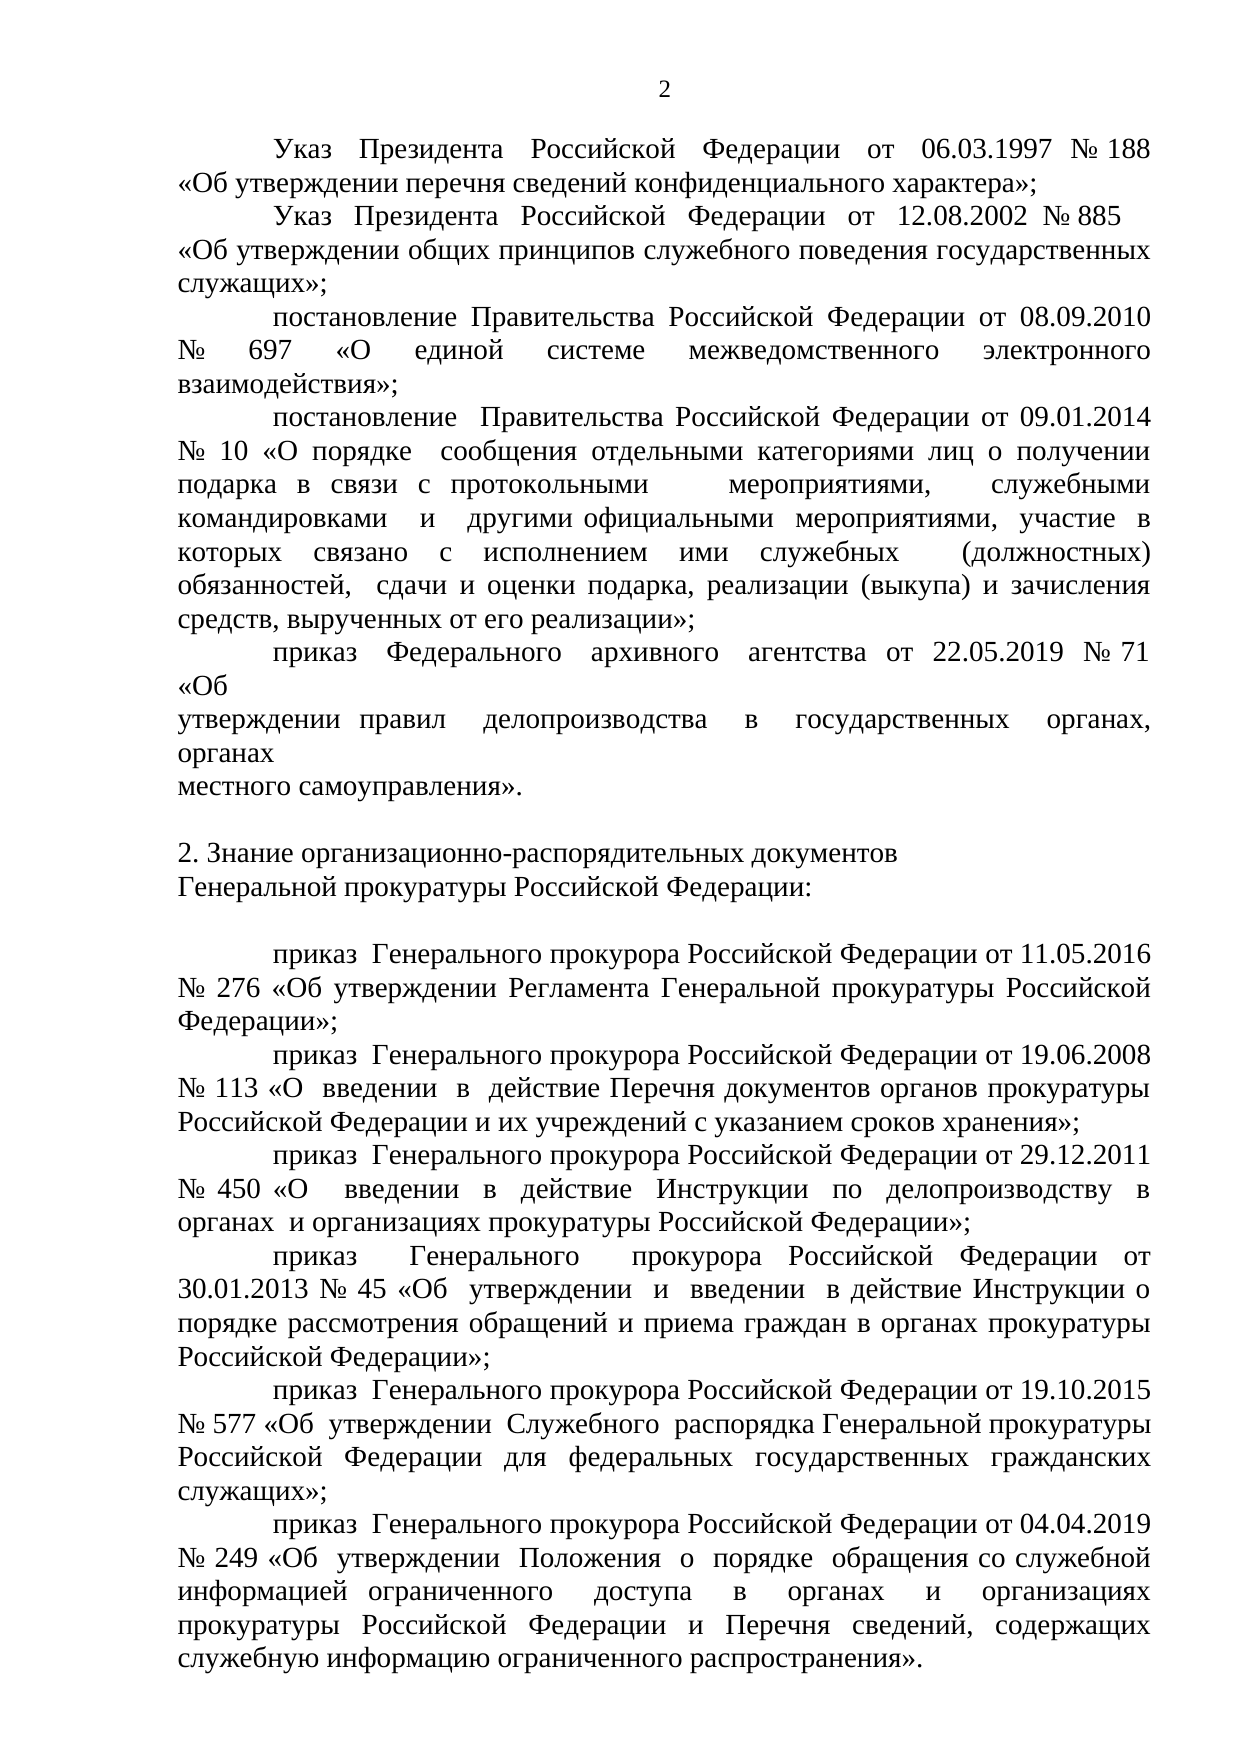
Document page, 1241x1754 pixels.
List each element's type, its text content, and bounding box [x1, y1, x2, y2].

text Генеральной прокуратуры Российской Федерации: [177, 869, 1152, 903]
text «Об утверждении общих принципов служебного поведения государственных служащих»; [177, 232, 1152, 299]
text приказ Генерального прокурора Российской Федерации от 19.10.2015 № 577 «Об утверждении Служебного распорядка Генеральной прокуратуры Российской Федерации для федеральных государственных гражданских служащих»; [177, 1372, 1152, 1506]
text постановление Правительства Российской Федерации от 09.01.2014 № 10 «О порядке сообщения отдельными категориями лиц о получении подарка в связи с протокольными мероприятиями, служебными командировками и другими официальными мероприятиями, участие в которых связано с исполнением ими служебных (должностных) обязанностей, сдачи и оценки подарка, реализации (выкупа) и зачисления средств, вырученных от его реализации»; [177, 399, 1152, 634]
text Указ Президента Российской Федерации от 06.03.1997 № 188 «Об утверждении перечня сведений конфиденциального характера»; [177, 131, 1152, 198]
text приказ Генерального прокурора Российской Федерации от 19.06.2008 № 113 «О введении в действие Перечня документов органов прокуратуры Российской Федерации и их учреждений с указанием сроков хранения»; [177, 1037, 1152, 1137]
text постановление Правительства Российской Федерации от 08.09.2010 № 697 «О единой системе межведомственного электронного взаимодействия»; [177, 299, 1152, 399]
text местного самоуправления». [177, 768, 1152, 802]
text приказ Генерального прокурора Российской Федерации от 11.05.2016 № 276 «Об утверждении Регламента Генеральной прокуратуры Российской Федерации»; [177, 936, 1152, 1037]
text 2. Знание организационно-распорядительных документов [177, 836, 1152, 869]
text утверждении правил делопроизводства в государственных органах, органах [177, 701, 1152, 768]
text Указ Президента Российской Федерации от 12.08.2002 № 885 [177, 198, 1152, 232]
text приказ Генерального прокурора Российской Федерации от 30.01.2013 № 45 «Об утверждении и введении в действие Инструкции о порядке рассмотрения обращений и приема граждан в органах прокуратуры Российской Федерации»; [177, 1238, 1152, 1372]
text приказ Федерального архивного агентства от 22.05.2019 № 71 «Об [177, 634, 1152, 701]
text приказ Генерального прокурора Российской Федерации от 29.12.2011 № 450 «О введении в действие Инструкции по делопроизводству в органах и организациях прокуратуры Российской Федерации»; [177, 1137, 1152, 1238]
text приказ Генерального прокурора Российской Федерации от 04.04.2019 № 249 «Об утверждении Положения о порядке обращения со служебной информацией ограниченного доступа в органах и организациях прокуратуры Российской Федерации и Перечня сведений, содержащих служебную информацию ограниченного распространения». [177, 1506, 1152, 1674]
